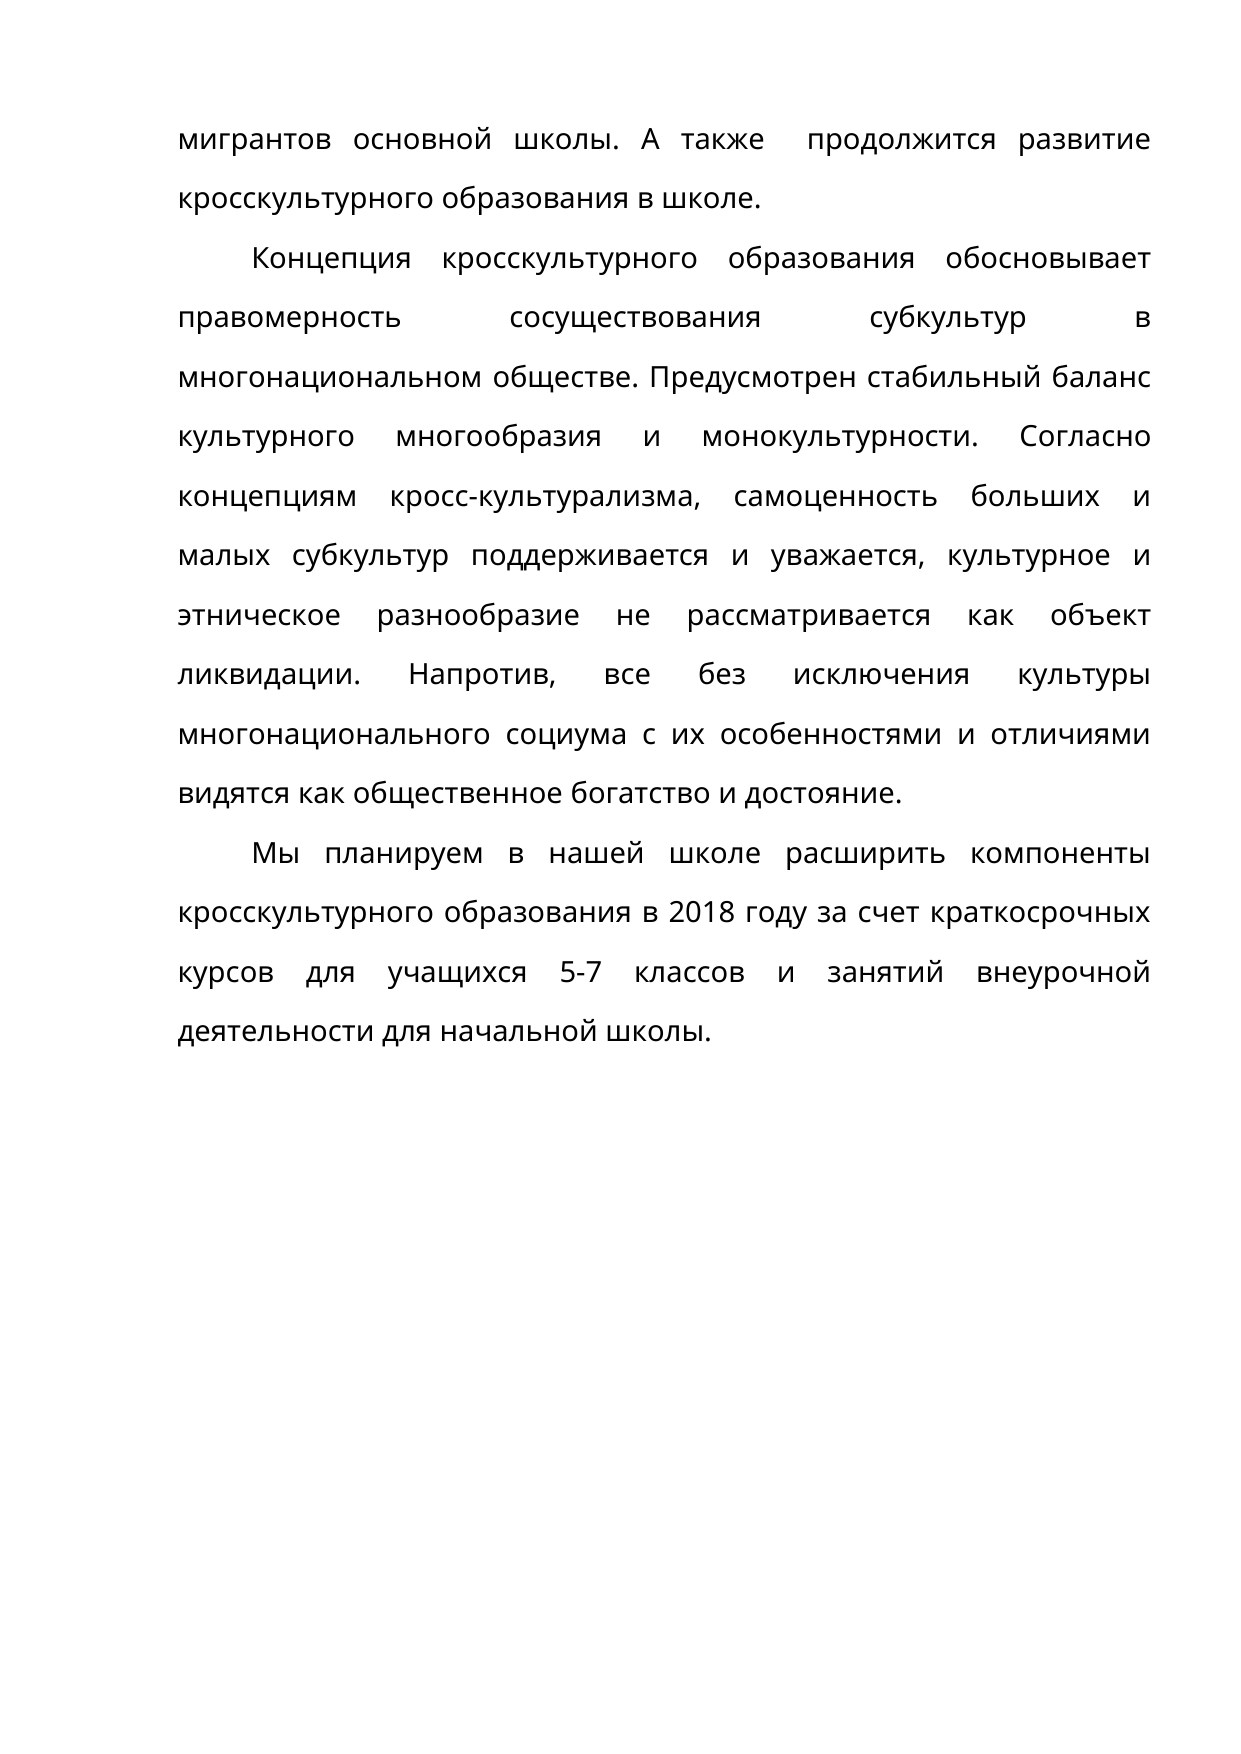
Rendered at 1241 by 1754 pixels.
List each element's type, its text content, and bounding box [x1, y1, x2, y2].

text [177, 118, 1152, 217]
text Концепция кросскультурного образования обосновывает правомерность сосуществования субкультур в многонациональном обществе. Предусмотрен стабильный баланс культурного многообразия и монокультурности. Согласно концепциям кросс-культурализма, самоценность больших и малых субкультур поддерживается и уважается, культурное и этническое разнообразие не рассматривается как объект ликвидации. Напротив, все без исключения культуры многонационального социума с их особенностями и отличиями видятся как общественное богатство и достояние. [177, 237, 1152, 812]
text Мы планируем в нашей школе расширить компоненты кросскультурного образования в 2018 году за счет краткосрочных курсов для учащихся 5-7 классов и занятий внеурочной деятельности для начальной школы. [177, 832, 1152, 1050]
